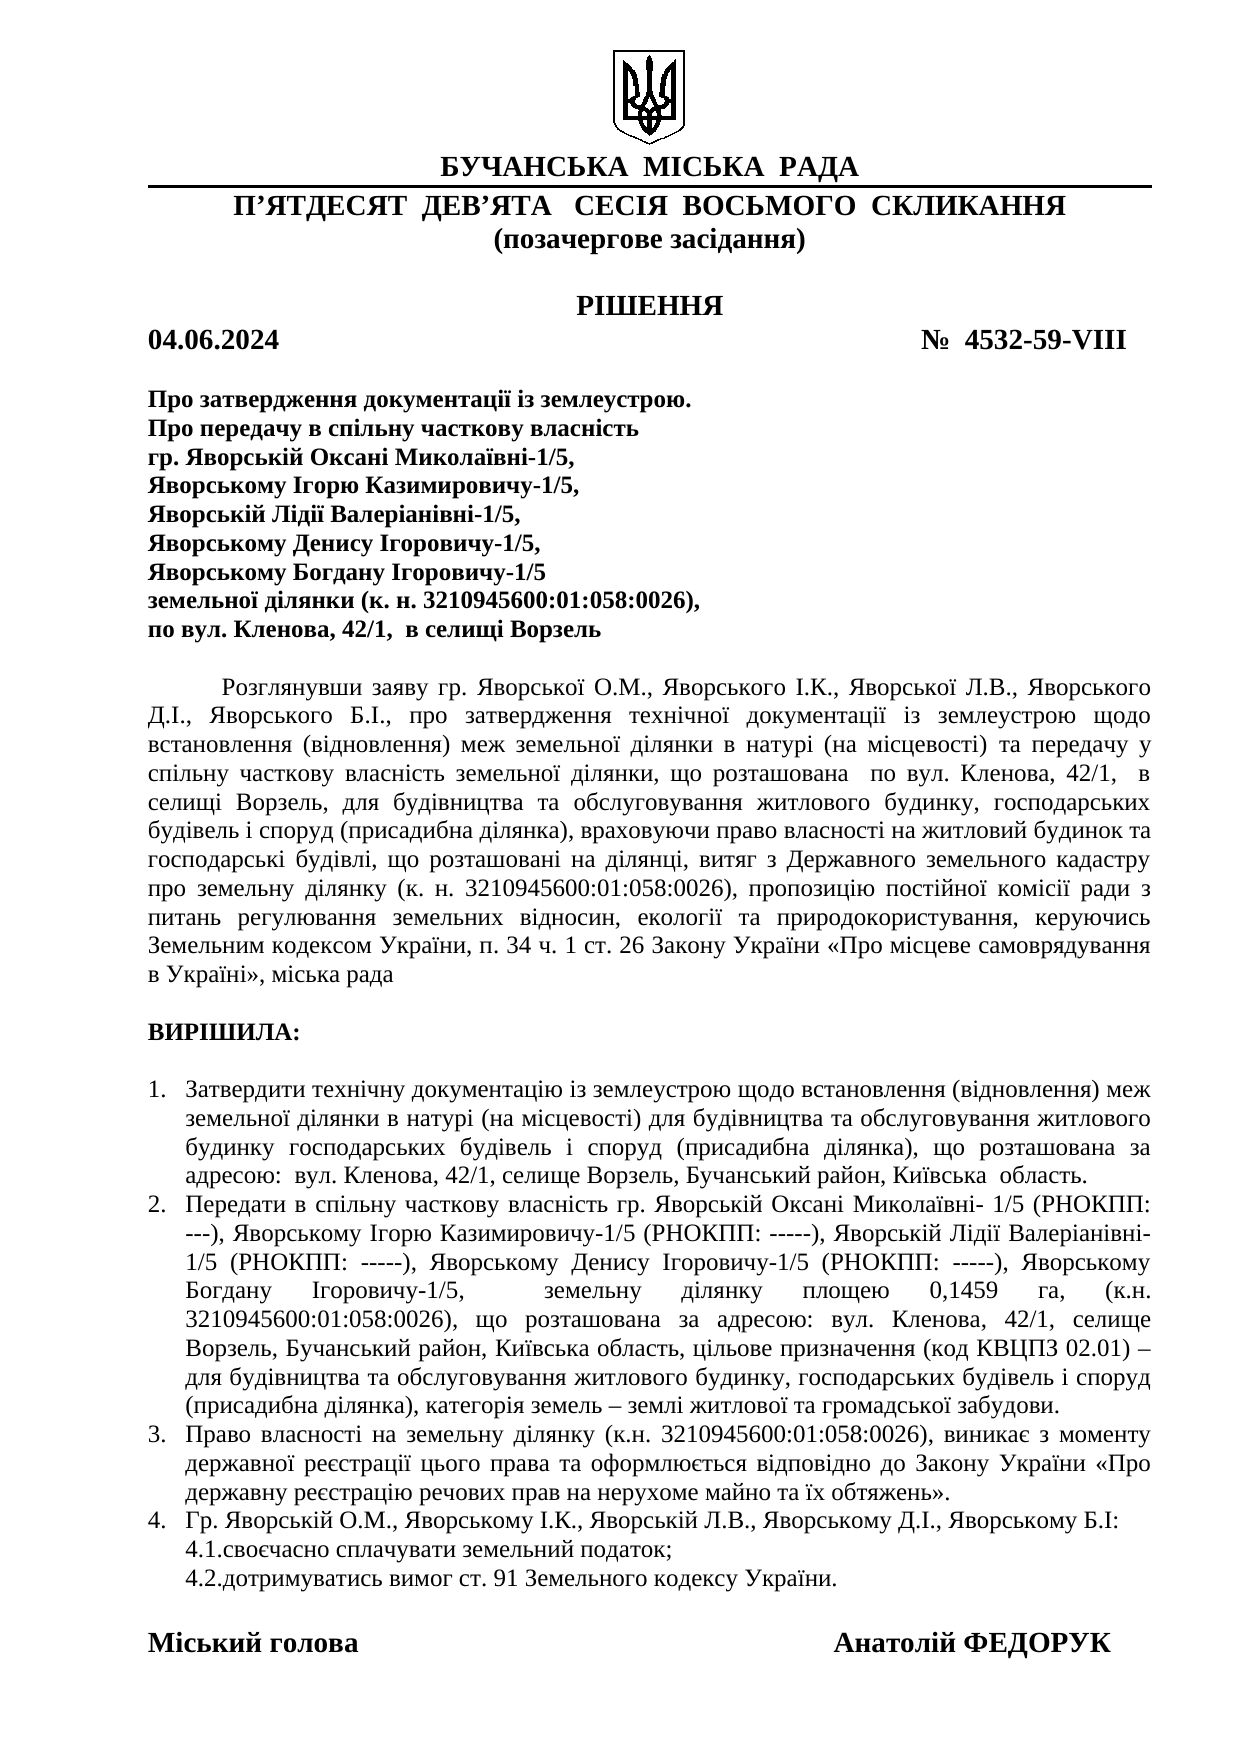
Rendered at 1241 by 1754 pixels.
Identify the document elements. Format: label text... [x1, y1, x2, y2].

text Про затвердження документації із землеустрою. [148, 384, 1152, 413]
list Передати в спільну часткову власність гр. Яворській Оксані Миколаївні- 1/5 (РНОКПП: ---), Яворському Ігорю Казимировичу-1/5 (РНОКПП: -----), Яворській Лідії Валеріанівні-1/5 (РНОКПП: -----), Яворському Денису Ігоровичу-1/5 (РНОКПП: -----), Яворському Богдану Ігоровичу-1/5, земельну ділянку площею 0,1459 га, (к.н. 3210945600:01:058:0026), що розташована за адресою: вул. Кленова, 42/1, селище Ворзель, Бучанський район, Київська область, цільове призначення (код КВЦПЗ 02.01) – для будівництва та обслуговування житлового будинку, господарських будівель і споруд (присадибна ділянка), категорія земель – землі житлової та громадської забудови. [148, 1189, 1152, 1419]
text РІШЕННЯ [148, 288, 1152, 322]
text земельної ділянки (к. н. 3210945600:01:058:0026), [148, 586, 1152, 614]
text по вул. Кленова, 42/1, в селищі Ворзель [148, 614, 1152, 643]
text Розглянувши заяву гр. Яворської О.М., Яворського І.К., Яворської Л.В., Яворського Д.І., Яворського Б.І., про затвердження технічної документації із землеустрою щодо встановлення (відновлення) меж земельної ділянки в натурі (на місцевості) та передачу у спільну часткову власність земельної ділянки, що розташована по вул. Кленова, 42/1, в селищі Ворзель, для будівництва та обслуговування житлового будинку, господарських будівель і споруд (присадибна ділянка), враховуючи право власності на житловий будинок та господарські будівлі, що розташовані на ділянці, витяг з Державного земельного кадастру про земельну ділянку (к. н. 3210945600:01:058:0026), пропозицію постійної комісії ради з питань регулювання земельних відносин, екології та природокористування, керуючись Земельним кодексом України, п. 34 ч. 1 ст. 26 Закону України «Про місцеве самоврядування в Україні», міська рада [148, 672, 1152, 988]
text Яворському Богдану Ігоровичу-1/5 [148, 557, 1152, 586]
text Яворському Денису Ігоровичу-1/5, [148, 528, 1152, 557]
list Затвердити технічну документацію із землеустрою щодо встановлення (відновлення) меж земельної ділянки в натурі (на місцевості) для будівництва та обслуговування житлового будинку господарських будівель і споруд (присадибна ділянка), що розташована за адресою: вул. Кленова, 42/1, селище Ворзель, Бучанський район, Київська область. [148, 1074, 1152, 1189]
text БУЧАНСЬКА МІСЬКА РАДА [148, 149, 1152, 185]
text ВИРІШИЛА: [148, 1017, 1152, 1046]
text (позачергове засідання) [148, 221, 1152, 255]
list Гр. Яворській О.М., Яворському І.К., Яворській Л.В., Яворському Д.І., Яворському Б.І: [148, 1506, 1152, 1534]
text Міський голова Анатолій ФЕДОРУК [148, 1625, 1152, 1659]
text гр. Яворській Оксані Миколаївні-1/5, [148, 442, 1152, 471]
text Яворському Ігорю Казимировичу-1/5, [148, 471, 1152, 499]
text Про передачу в спільну часткову власність [148, 413, 1152, 442]
text 04.06.2024 № 4532-59-VІІІ [148, 322, 1152, 356]
list 4.1.своєчасно сплачувати земельний податок; [185, 1534, 1152, 1563]
text П’ЯТДЕСЯТ ДЕВ’ЯТА СЕСІЯ ВОСЬМОГО СКЛИКАННЯ [148, 188, 1152, 221]
list 4.2.дотримуватись вимог ст. 91 Земельного кодексу України. [185, 1563, 1152, 1592]
list Право власності на земельну ділянку (к.н. 3210945600:01:058:0026), виникає з моменту державної реєстрації цього права та оформлюється відповідно до Закону України «Про державну реєстрацію речових прав на нерухоме майно та їх обтяжень». [148, 1419, 1152, 1506]
text Яворській Лідії Валеріанівні-1/5, [148, 499, 1152, 528]
